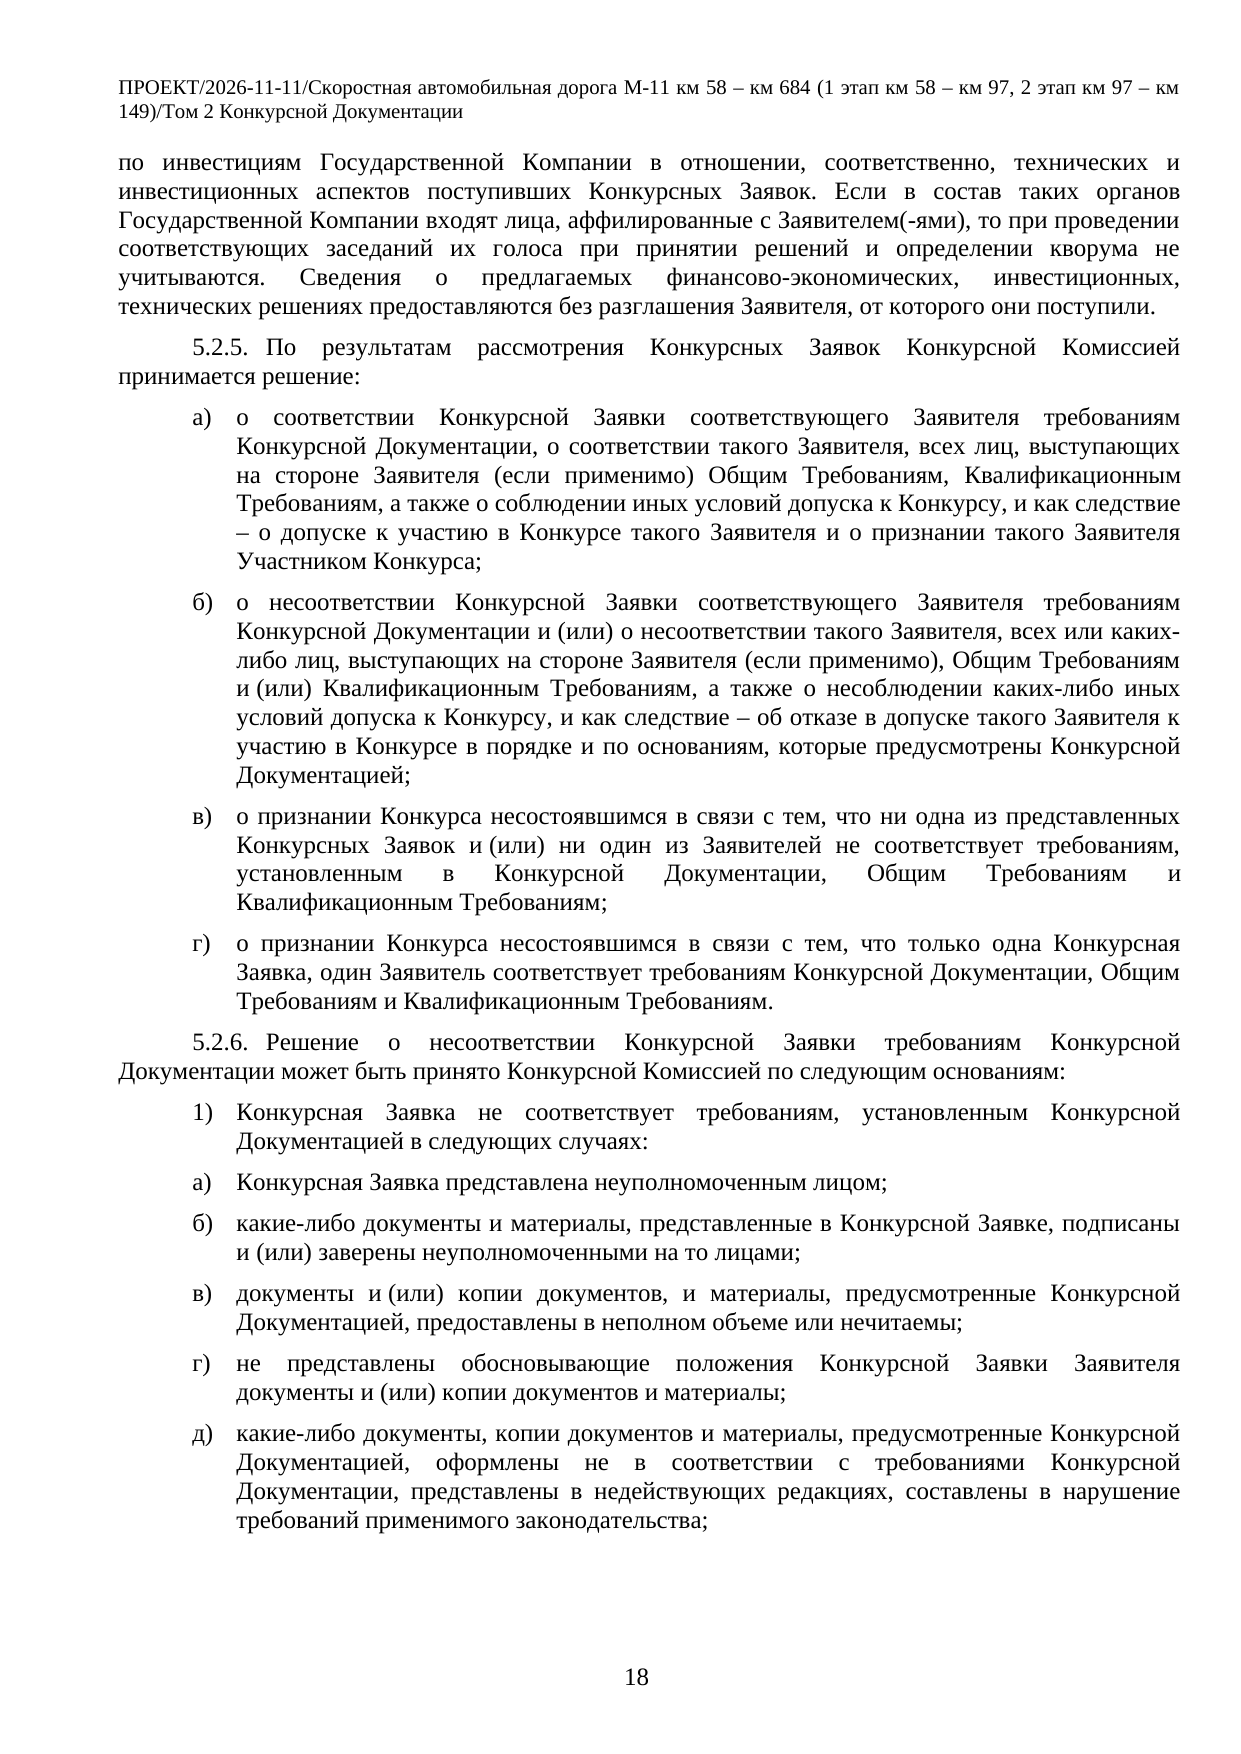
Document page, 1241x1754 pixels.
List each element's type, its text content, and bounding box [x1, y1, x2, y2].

list о соответствии Конкурсной Заявки соответствующего Заявителя требованиям Конкурсной Документации, о соответствии такого Заявителя, всех лиц, выступающих на стороне Заявителя (если применимо) Общим Требованиям, Квалификационным Требованиям, а также о соблюдении иных условий допуска к Конкурсу, и как следствие – о допуске к участию в Конкурсе такого Заявителя и о признании такого Заявителя Участником Конкурса; [192, 402, 1181, 575]
list о несоответствии Конкурсной Заявки соответствующего Заявителя требованиям Конкурсной Документации и (или) о несоответствии такого Заявителя, всех или каких-либо лиц, выступающих на стороне Заявителя (если применимо), Общим Требованиям и (или) Квалификационным Требованиям, а также о несоблюдении каких-либо иных условий допуска к Конкурсу, и как следствие – об отказе в допуске такого Заявителя к участию в Конкурсе в порядке и по основаниям, которые предусмотрены Конкурсной Документацией; [192, 587, 1181, 788]
text а) Конкурсная Заявка представлена неуполномоченным лицом; [192, 1167, 1181, 1196]
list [118, 147, 1181, 320]
text г) не представлены обосновывающие положения Конкурсной Заявки Заявителя документы и (или) копии документов и материалы; [192, 1348, 1181, 1406]
text б) какие-либо документы и материалы, представленные в Конкурсной Заявке, подписаны и (или) заверены неуполномоченными на то лицами; [192, 1208, 1181, 1266]
text д) какие-либо документы, копии документов и материалы, предусмотренные Конкурсной Документацией, оформлены не в соответствии с требованиями Конкурсной Документации, представлены в недействующих редакциях, составлены в нарушение требований применимого законодательства; [192, 1418, 1181, 1533]
text в) документы и (или) копии документов, и материалы, предусмотренные Конкурсной Документацией, предоставлены в неполном объеме или нечитаемы; [192, 1278, 1181, 1336]
text 1) Конкурсная Заявка не соответствует требованиям, установленным Конкурсной Документацией в следующих случаях: [192, 1097, 1181, 1155]
list По результатам рассмотрения Конкурсных Заявок Конкурсной Комиссией принимается решение: [118, 332, 1181, 390]
list о признании Конкурса несостоявшимся в связи с тем, что только одна Конкурсная Заявка, один Заявитель соответствует требованиям Конкурсной Документации, Общим Требованиям и Квалификационным Требованиям. [192, 928, 1181, 1015]
list о признании Конкурса несостоявшимся в связи с тем, что ни одна из представленных Конкурсных Заявок и (или) ни один из Заявителей не соответствует требованиям, установленным в Конкурсной Документации, Общим Требованиям и Квалификационным Требованиям; [192, 801, 1181, 916]
list Решение о несоответствии Конкурсной Заявки требованиям Конкурсной Документации может быть принято Конкурсной Комиссией по следующим основаниям: [118, 1027, 1181, 1085]
